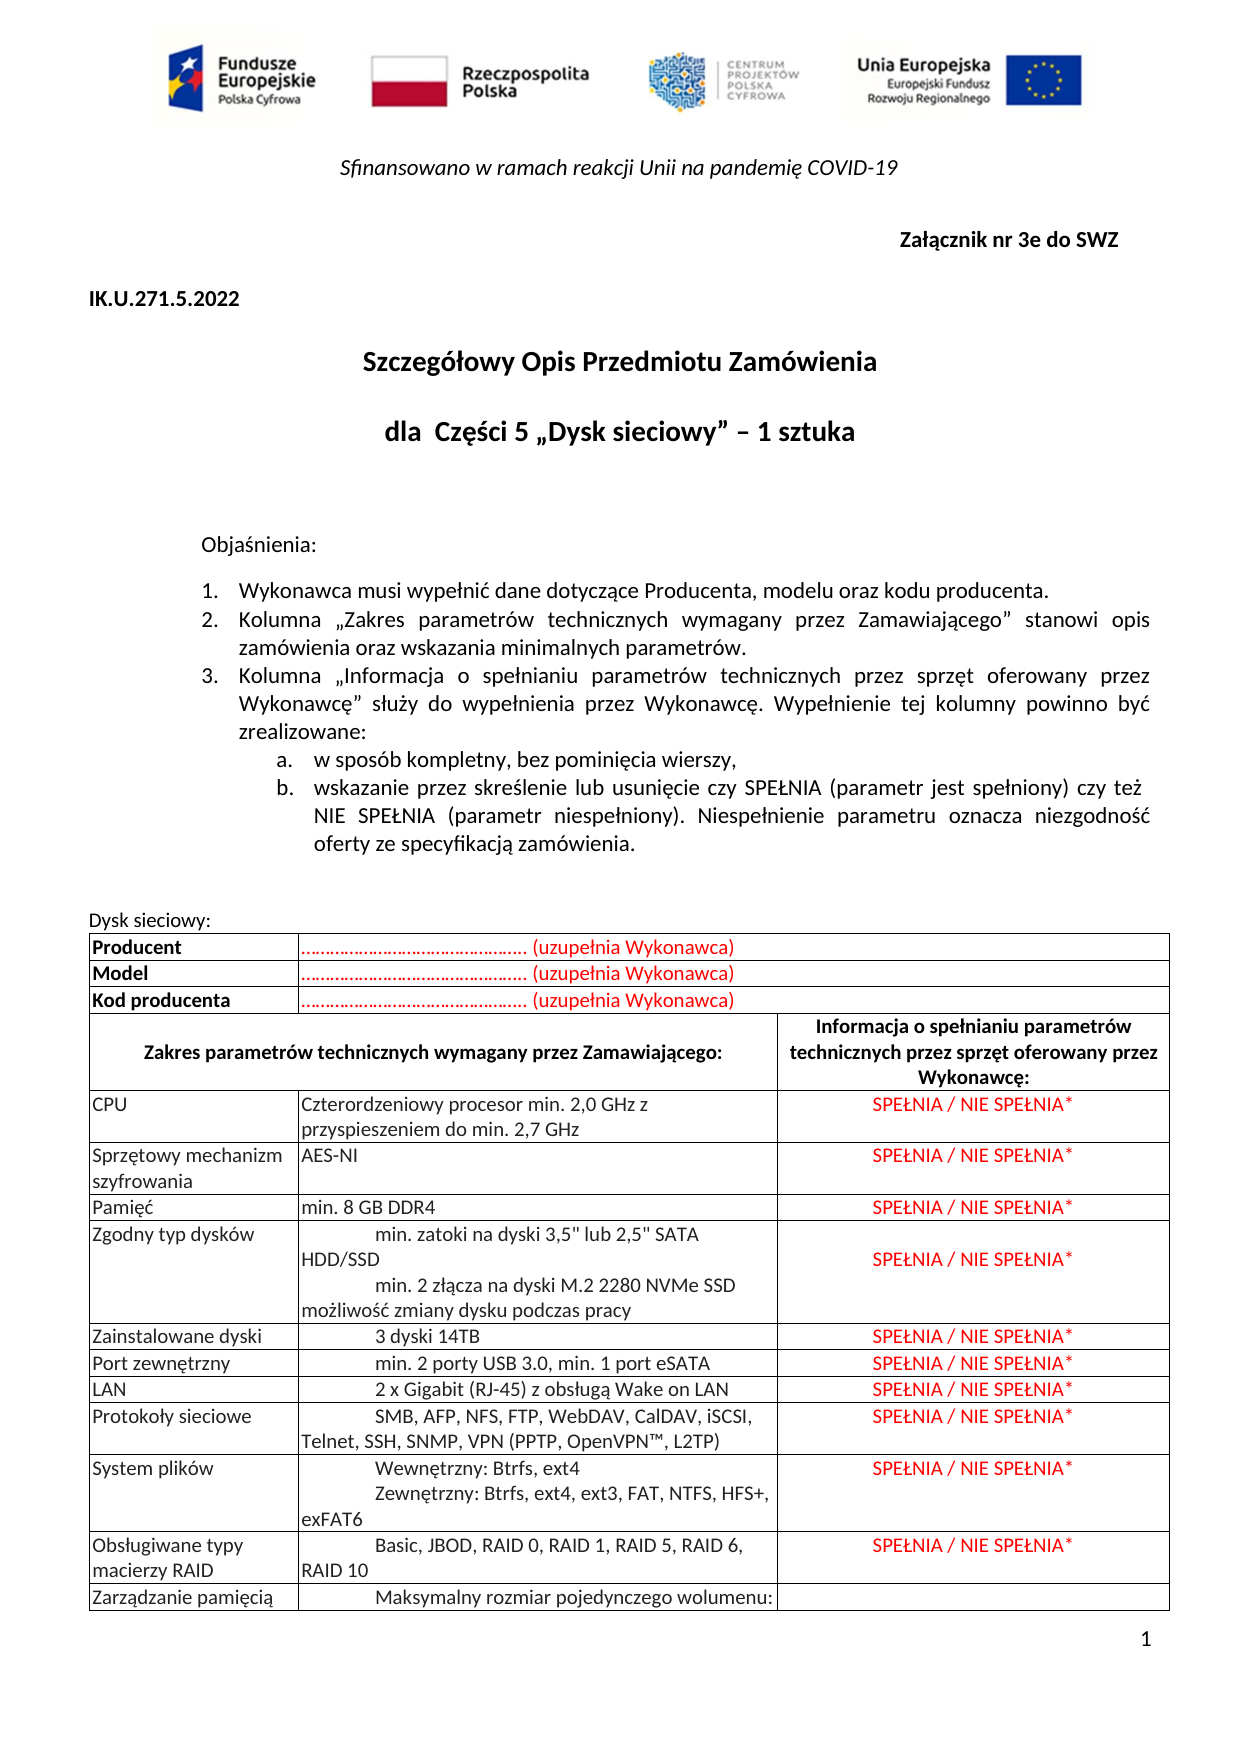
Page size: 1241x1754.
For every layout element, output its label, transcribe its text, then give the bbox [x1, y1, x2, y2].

table_cell 2 x Gigabit (RJ-45) z obsługą Wake on LAN [299, 1377, 777, 1402]
text IK.U.271.5.2022 [89, 284, 1152, 312]
table_cell SPEŁNIA / NIE SPEŁNIA* [778, 1455, 1169, 1531]
table_cell SPEŁNIA / NIE SPEŁNIA* [778, 1350, 1169, 1376]
table_cell Obsługiwane typy macierzy RAID [90, 1532, 298, 1583]
list wskazanie przez skreślenie lub usunięcie czy SPEŁNIA (parametr jest spełniony) czy też NIE SPEŁNIA (parametr niespełniony). Niespełnienie parametru oznacza niezgodność oferty ze specyfikacją zamówienia. [276, 773, 1152, 857]
table_cell Informacja o spełnianiu parametrów technicznych przez sprzęt oferowany przez Wykonawcę: [778, 1014, 1169, 1090]
table_cell SPEŁNIA / NIE SPEŁNIA* [778, 1195, 1169, 1220]
list w sposób kompletny, bez pominięcia wierszy, [276, 745, 1152, 773]
table_cell Sprzętowy mechanizm szyfrowania [90, 1143, 298, 1193]
table_cell LAN [90, 1377, 298, 1402]
text Dysk sieciowy: [89, 908, 1152, 933]
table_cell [299, 1584, 777, 1609]
text Objaśnienia: [201, 530, 1152, 558]
table_cell 3 dyski 14TB [299, 1324, 777, 1349]
table_cell Protokoły sieciowe [90, 1403, 298, 1454]
table_cell Zgodny typ dysków [90, 1221, 298, 1323]
picture [151, 27, 1098, 135]
table_cell CPU [90, 1091, 298, 1142]
table_cell Zakres parametrów technicznych wymagany przez Zamawiającego: [90, 1014, 777, 1090]
text Szczegółowy Opis Przedmiotu Zamówienia [89, 343, 1152, 378]
table_cell Port zewnętrzny [90, 1350, 298, 1376]
table_header Producent [90, 934, 298, 959]
table_cell SMB, AFP, NFS, FTP, WebDAV, CalDAV, iSCSI, Telnet, SSH, SNMP, VPN (PPTP, OpenVPN™, L2TP) [299, 1403, 777, 1454]
table_cell Kod producenta [90, 987, 298, 1012]
table_cell SPEŁNIA / NIE SPEŁNIA* [778, 1091, 1169, 1142]
table_cell System plików [90, 1455, 298, 1531]
table_cell Zainstalowane dyski [90, 1324, 298, 1349]
table_cell SPEŁNIA / NIE SPEŁNIA* [778, 1324, 1169, 1349]
table_cell AES-NI [299, 1143, 777, 1193]
table_cell Wewnętrzny: Btrfs, ext4 Zewnętrzny: Btrfs, ext4, ext3, FAT, NTFS, HFS+, exFAT6 [299, 1455, 777, 1531]
list Kolumna „Zakres parametrów technicznych wymagany przez Zamawiającego” stanowi opis zamówienia oraz wskazania minimalnych parametrów. [201, 605, 1152, 661]
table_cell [90, 1584, 298, 1609]
table_cell SPEŁNIA / NIE SPEŁNIA* [778, 1532, 1169, 1583]
table_cell ……………………………………….. (uzupełnia Wykonawca) [299, 961, 1169, 986]
table_cell Basic, JBOD, RAID 0, RAID 1, RAID 5, RAID 6, RAID 10 [299, 1532, 777, 1583]
table_cell min. 8 GB DDR4 [299, 1195, 777, 1220]
table_cell SPEŁNIA / NIE SPEŁNIA* [778, 1403, 1169, 1454]
list Wykonawca musi wypełnić dane dotyczące Producenta, modelu oraz kodu producenta. [201, 577, 1152, 605]
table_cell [778, 1584, 1169, 1609]
table_cell ……………………………………….. (uzupełnia Wykonawca) [299, 987, 1169, 1012]
table_cell Czterordzeniowy procesor min. 2,0 GHz z przyspieszeniem do min. 2,7 GHz [299, 1091, 777, 1142]
table_cell Model [90, 961, 298, 986]
table_cell min. 2 porty USB 3.0, min. 1 port eSATA [299, 1350, 777, 1376]
table_cell SPEŁNIA / NIE SPEŁNIA* [778, 1221, 1169, 1323]
text dla Części 5 „Dysk sieciowy” – 1 sztuka [89, 413, 1152, 448]
list Kolumna „Informacja o spełnianiu parametrów technicznych przez sprzęt oferowany przez Wykonawcę” służy do wypełnienia przez Wykonawcę. Wypełnienie tej kolumny powinno być zrealizowane: [201, 661, 1152, 745]
table_header ……………………………………….. (uzupełnia Wykonawca) [299, 934, 1169, 959]
table_cell SPEŁNIA / NIE SPEŁNIA* [778, 1377, 1169, 1402]
table_cell SPEŁNIA / NIE SPEŁNIA* [778, 1143, 1169, 1193]
table_cell Pamięć [90, 1195, 298, 1220]
text Załącznik nr 3e do SWZ [826, 225, 1152, 253]
table_cell min. zatoki na dyski 3,5" lub 2,5" SATA HDD/SSD min. 2 złącza na dyski M.2 2280 NVMe SSD możliwość zmiany dysku podczas pracy [299, 1221, 777, 1323]
